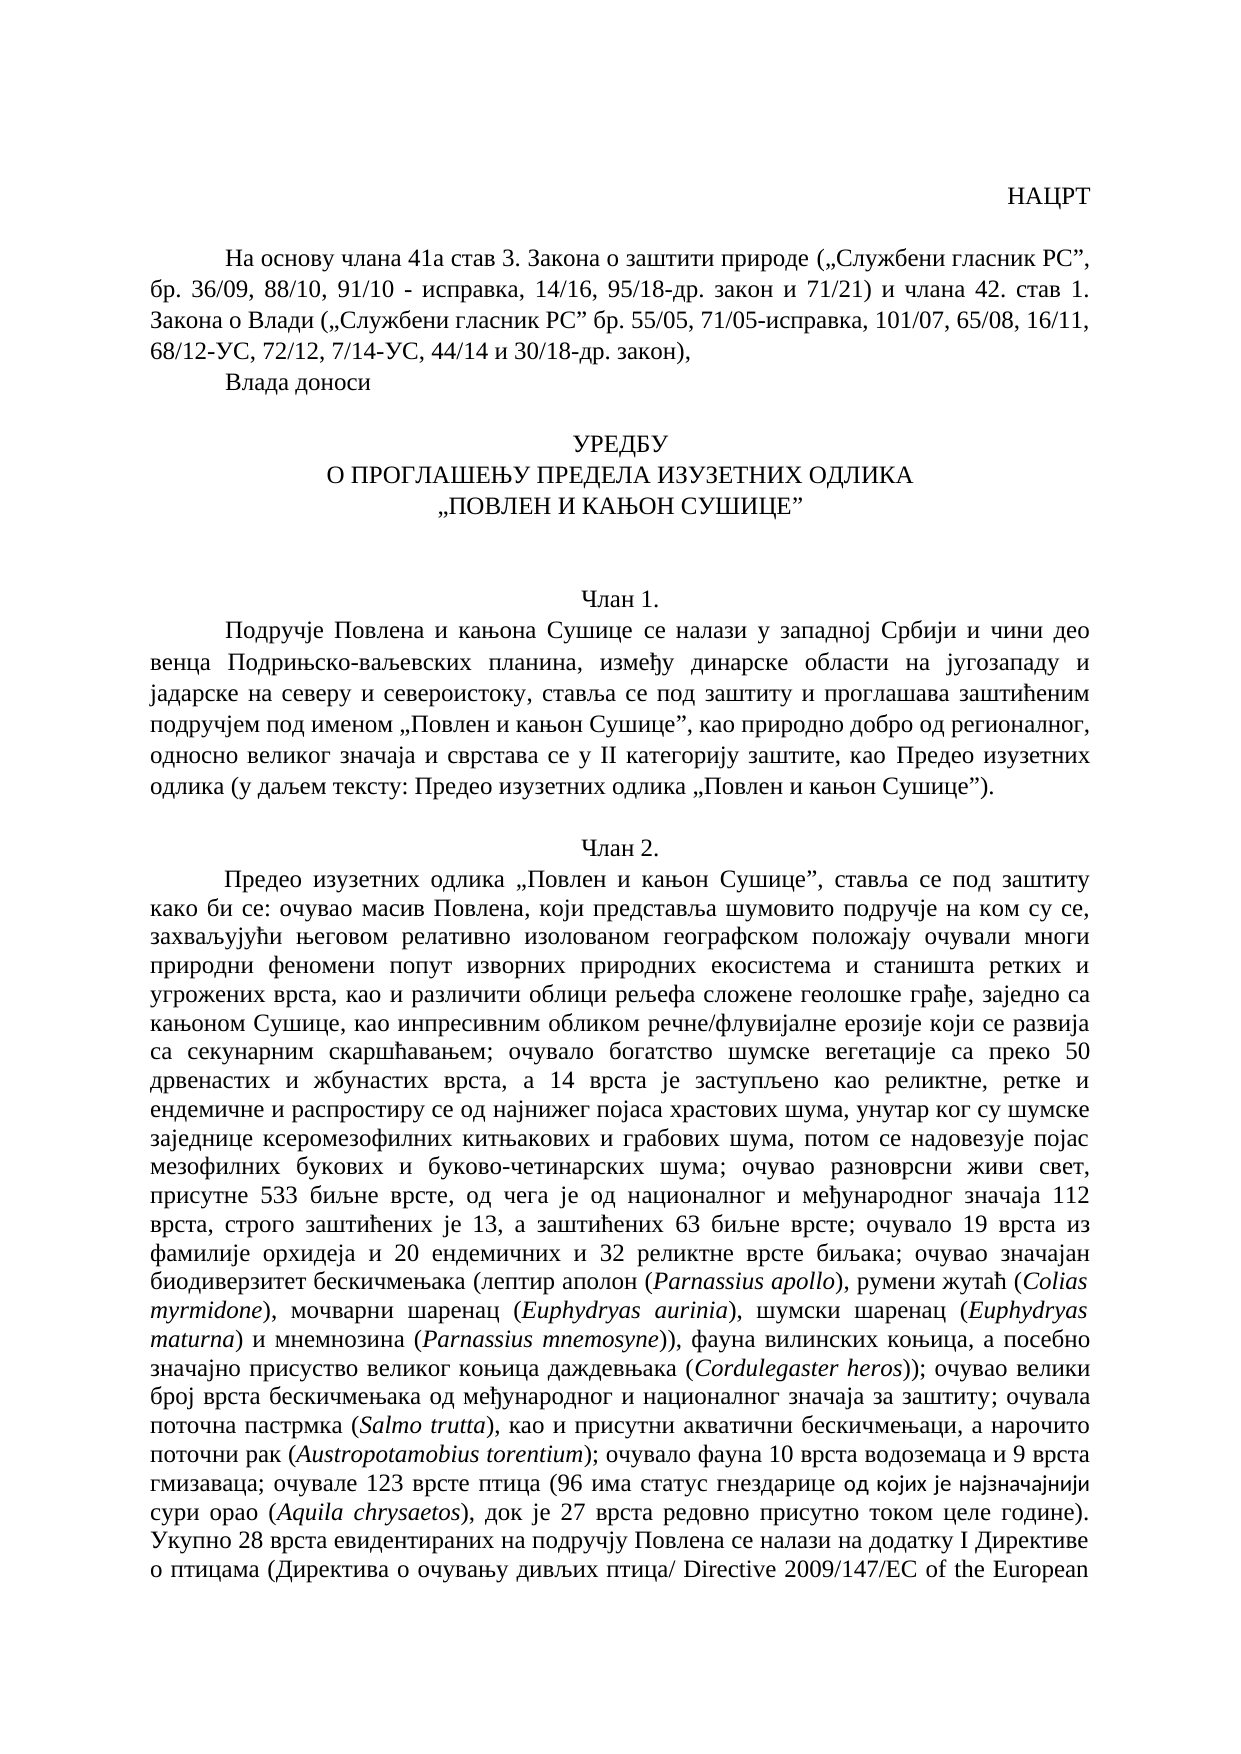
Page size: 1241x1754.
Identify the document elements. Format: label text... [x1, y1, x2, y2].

text „ПОВЛЕН И КАЊОН СУШИЦЕ” [150, 491, 1090, 520]
text Подручје Повлена и кањона Сушице се налази у западној Србији и чини део венца Подрињско-ваљевских планина, између динарске области на југозападу и јадарске на северу и североистоку, ставља се под заштиту и проглашава заштићеним подручјем под именом „Повлен и кањон Сушице”, као природно добро од регионалног, односно великог значаја и сврстава се у ΙΙ категорију заштите, као Предео изузетних одлика (у даљем тексту: Предео изузетних одлика „Повлен и кањон Сушице”). [150, 616, 1090, 799]
text НАЦРТ [150, 181, 1090, 210]
text Влада доноси [150, 367, 1090, 396]
text Члан 1. [150, 584, 1090, 613]
text Члан 2. [150, 833, 1090, 862]
text На основу члана 41а став 3. Закона о заштити природе („Службени гласник РС”, бр. 36/09, 88/10, 91/10 - исправка, 14/16, 95/18-др. закон и 71/21) и члана 42. став 1. Закона о Влади („Службени гласник РС” бр. 55/05, 71/05-исправка, 101/07, 65/08, 16/11, 68/12-УС, 72/12, 7/14-УС, 44/14 и 30/18-др. закон), [150, 243, 1090, 365]
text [150, 864, 1090, 1583]
text УРЕДБУ [150, 429, 1090, 458]
text О ПРОГЛАШЕЊУ ПРЕДЕЛА ИЗУЗЕТНИХ ОДЛИКА [150, 460, 1090, 489]
